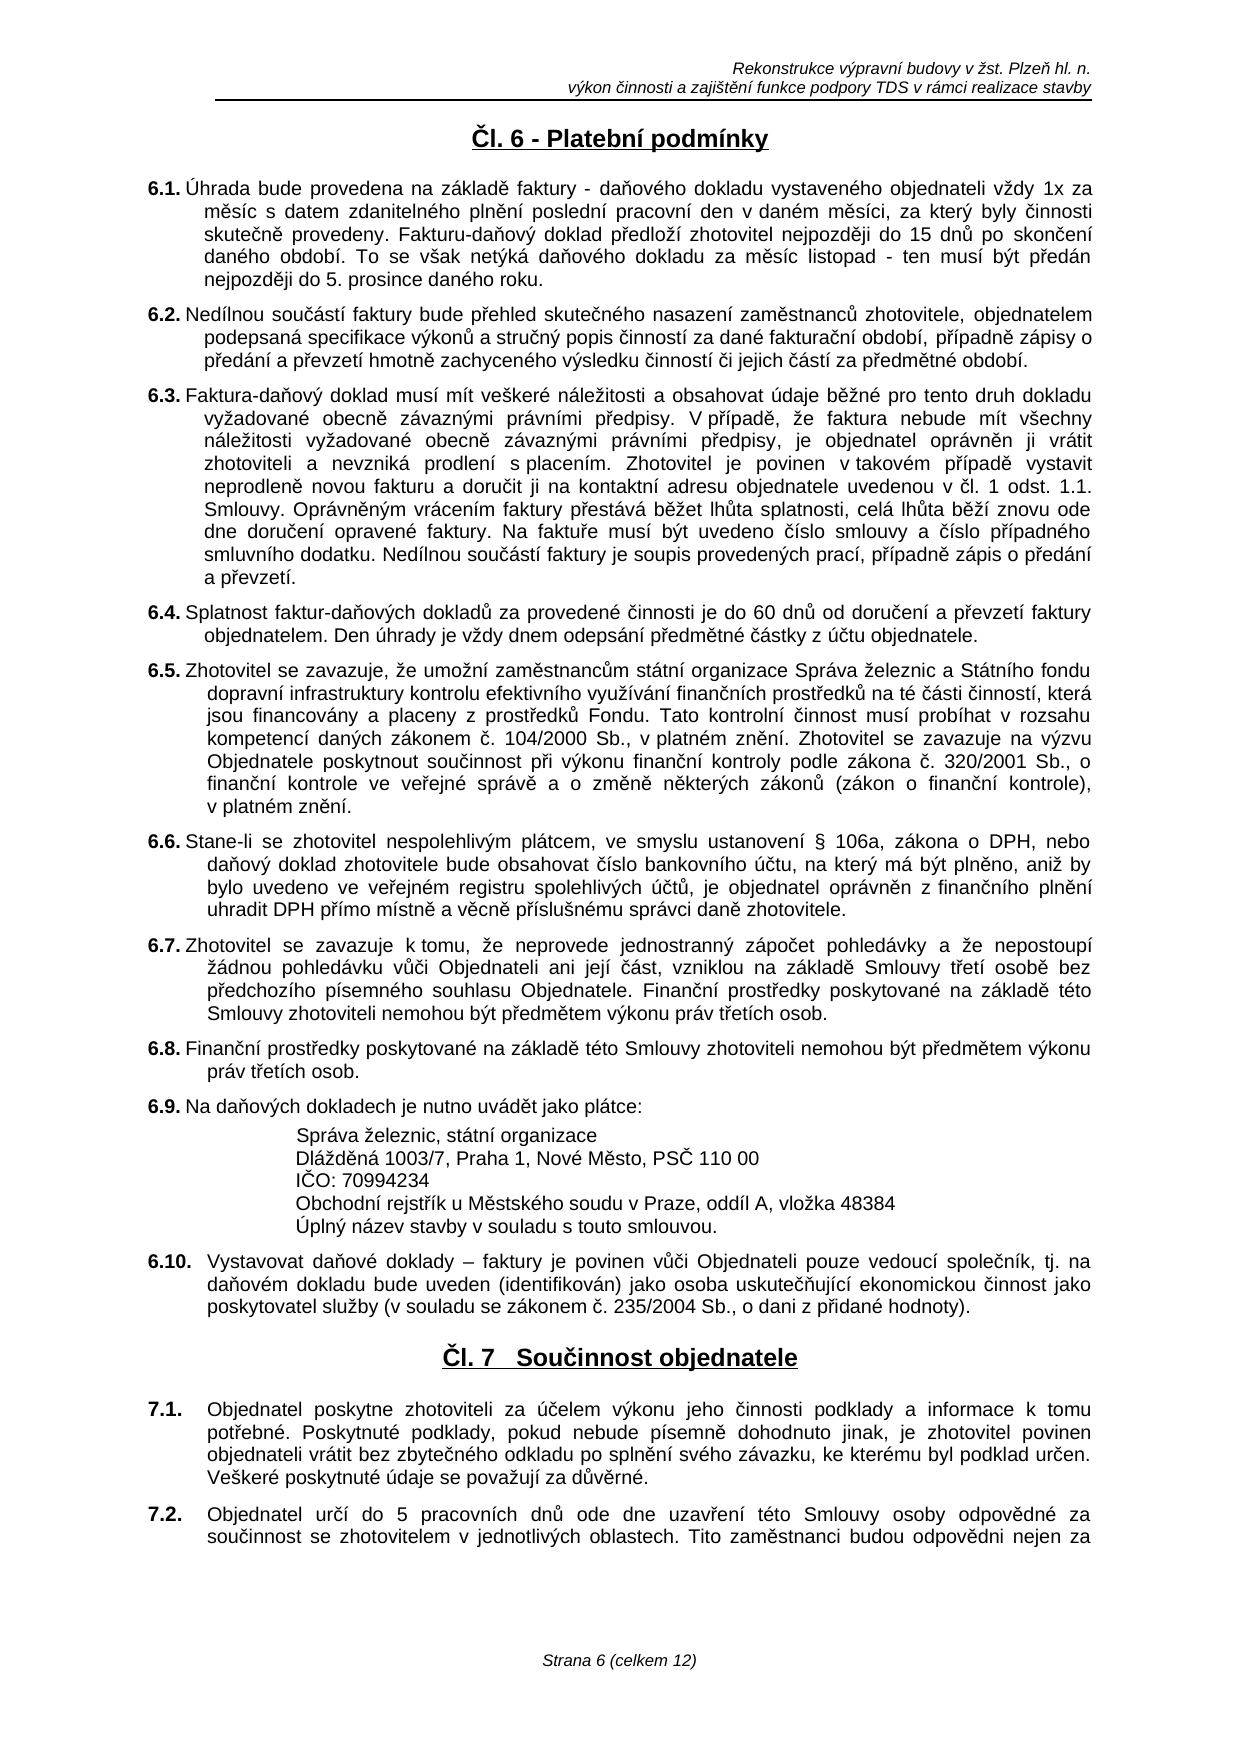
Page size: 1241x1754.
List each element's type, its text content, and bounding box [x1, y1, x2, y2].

list Faktura-daňový doklad musí mít veškeré náležitosti a obsahovat údaje běžné pro tento druh dokladu vyžadované obecně závaznými právními předpisy. V případě, že faktura nebude mít všechny náležitosti vyžadované obecně závaznými právními předpisy, je objednatel oprávněn ji vrátit zhotoviteli a nevzniká prodlení s placením. Zhotovitel je povinen v takovém případě vystavit neprodleně novou fakturu a doručit ji na kontaktní adresu objednatele uvedenou v čl. 1 odst. 1.1. Smlouvy. Oprávněným vrácením faktury přestává běžet lhůta splatnosti, celá lhůta běží znovu ode dne doručení opravené faktury. Na faktuře musí být uvedeno číslo smlouvy a číslo případného smluvního dodatku. Nedílnou součástí faktury je soupis provedených prací, případně zápis o předání a převzetí. [148, 384, 1092, 588]
list Na daňových dokladech je nutno uvádět jako plátce: [148, 1095, 1092, 1117]
list Finanční prostředky poskytované na základě této Smlouvy zhotoviteli nemohou být předmětem výkonu práv třetích osob. [148, 1037, 1092, 1082]
list Zhotovitel se zavazuje, že umožní zaměstnancům státní organizace Správa železnic a Státního fondu dopravní infrastruktury kontrolu efektivního využívání finančních prostředků na té části činností, která jsou financovány a placeny z prostředků Fondu. Tato kontrolní činnost musí probíhat v rozsahu kompetencí daných zákonem č. 104/2000 Sb., v platném znění. Zhotovitel se zavazuje na výzvu Objednatele poskytnout součinnost při výkonu finanční kontroly podle zákona č. 320/2001 Sb., o finanční kontrole ve veřejné správě a o změně některých zákonů (zákon o finanční kontrole), v platném znění. [148, 659, 1092, 818]
list Nedílnou součástí faktury bude přehled skutečného nasazení zaměstnanců zhotovitele, objednatelem podepsaná specifikace výkonů a stručný popis činností za dané fakturační období, případně zápisy o předání a převzetí hmotně zachyceného výsledku činností či jejich částí za předmětné období. [148, 303, 1092, 371]
list Objednatel poskytne zhotoviteli za účelem výkonu jeho činnosti podklady a informace k tomu potřebné. Poskytnuté podklady, pokud nebude písemně dohodnuto jinak, je zhotovitel povinen objednateli vrátit bez zbytečného odkladu po splnění svého závazku, ke kterému byl podklad určen. Veškeré poskytnuté údaje se považují za důvěrné. [148, 1397, 1092, 1489]
text IČO: 70994234 [222, 1169, 1092, 1192]
list Splatnost faktur-daňových dokladů za provedené činnosti je do 60 dnů od doručení a převzetí faktury objednatelem. Den úhrady je vždy dnem odepsání předmětné částky z účtu objednatele. [148, 601, 1092, 646]
list Zhotovitel se zavazuje k tomu, že neprovede jednostranný zápočet pohledávky a že nepostoupí žádnou pohledávku vůči Objednateli ani její část, vzniklou na základě Smlouvy třetí osobě bez předchozího písemného souhlasu Objednatele. Finanční prostředky poskytované na základě této Smlouvy zhotoviteli nemohou být předmětem výkonu práv třetích osob. [148, 933, 1092, 1024]
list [148, 1501, 1092, 1548]
text Čl. 7 Součinnost objednatele [148, 1343, 1092, 1372]
text Úplný název stavby v souladu s touto smlouvou. [222, 1214, 1092, 1237]
text Správa železnic, státní organizace [259, 1124, 1092, 1146]
list Vystavovat daňové doklady – faktury je povinen vůči Objednateli pouze vedoucí společník, tj. na daňovém dokladu bude uveden (identifikován) jako osoba uskutečňující ekonomickou činnost jako poskytovatel služby (v souladu se zákonem č. 235/2004 Sb., o dani z přidané hodnoty). [148, 1250, 1092, 1318]
text Dlážděná 1003/7, Praha 1, Nové Město, PSČ 110 00 [222, 1146, 1092, 1169]
list Stane-li se zhotovitel nespolehlivým plátcem, ve smyslu ustanovení § 106a, zákona o DPH, nebo daňový doklad zhotovitele bude obsahovat číslo bankovního účtu, na který má být plněno, aniž by bylo uvedeno ve veřejném registru spolehlivých účtů, je objednatel oprávněn z finančního plnění uhradit DPH přímo místně a věcně příslušnému správci daně zhotovitele. [148, 830, 1092, 921]
list Úhrada bude provedena na základě faktury - daňového dokladu vystaveného objednateli vždy 1x za měsíc s datem zdanitelného plnění poslední pracovní den v daném měsíci, za který byly činnosti skutečně provedeny. Fakturu-daňový doklad předloží zhotovitel nejpozději do 15 dnů po skončení daného období. To se však netýká daňového dokladu za měsíc listopad - ten musí být předán nejpozději do 5. prosince daného roku. [148, 177, 1092, 291]
text Obchodní rejstřík u Městského soudu v Praze, oddíl A, vložka 48384 [222, 1192, 1092, 1214]
subtitle Čl. 6 - Platební podmínky [148, 123, 1092, 152]
